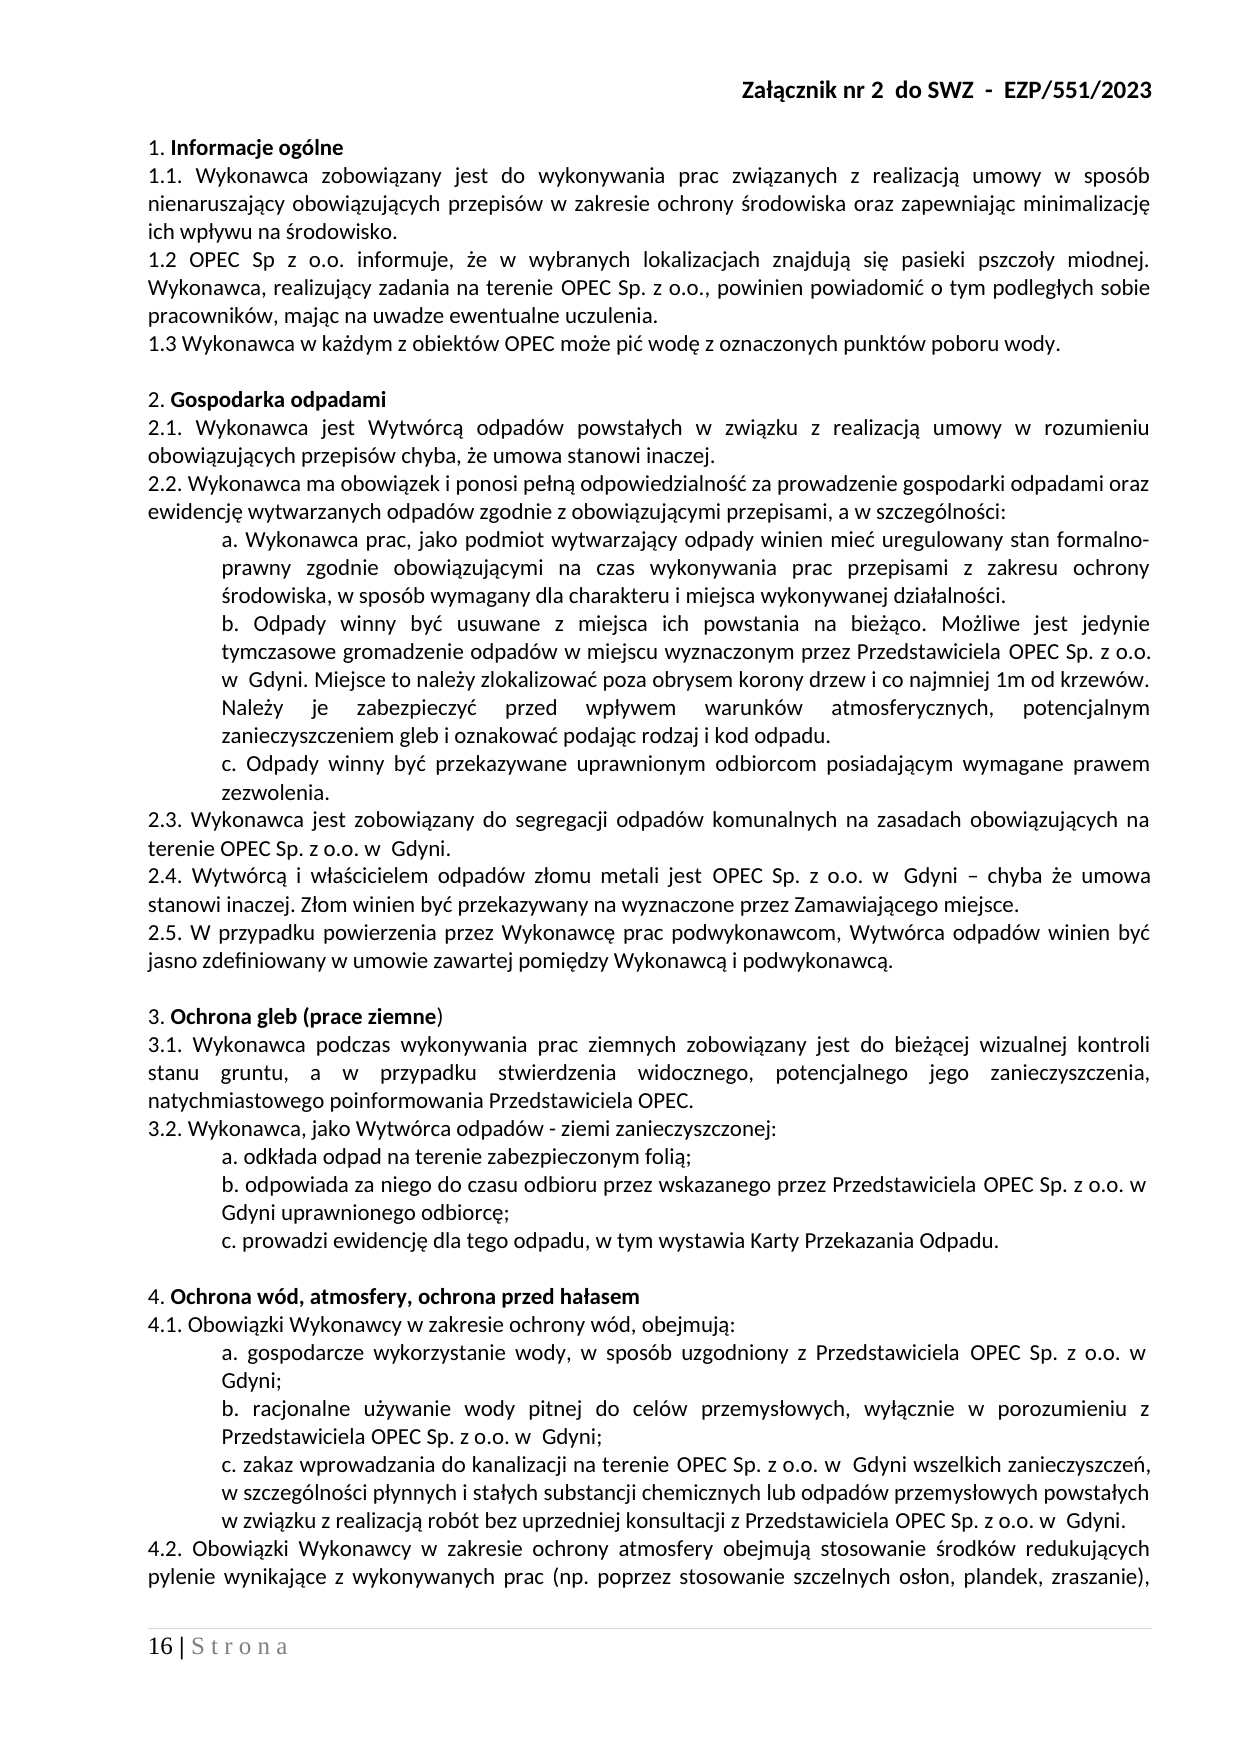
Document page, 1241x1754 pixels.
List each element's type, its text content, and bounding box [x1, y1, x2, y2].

text 1.1. Wykonawca zobowiązany jest do wykonywania prac związanych z realizacją umowy w sposób nienaruszający obowiązujących przepisów w zakresie ochrony środowiska oraz zapewniając minimalizację ich wpływu na środowisko. [148, 161, 1152, 245]
text 3.2. Wykonawca, jako Wytwórca odpadów - ziemi zanieczyszczonej: [148, 1114, 1152, 1142]
text 4.1. Obowiązki Wykonawcy w zakresie ochrony wód, obejmują: [148, 1310, 1152, 1338]
text 4. Ochrona wód, atmosfery, ochrona przed hałasem [148, 1282, 1152, 1310]
text 1.3 Wykonawca w każdym z obiektów OPEC może pić wodę z oznaczonych punktów poboru wody. [148, 329, 1152, 357]
text a. odkłada odpad na terenie zabezpieczonym folią; [148, 1142, 1152, 1170]
text c. Odpady winny być przekazywane uprawnionym odbiorcom posiadającym wymagane prawem zezwolenia. [221, 749, 1152, 806]
text 2.3. Wykonawca jest zobowiązany do segregacji odpadów komunalnych na zasadach obowiązujących na terenie OPEC Sp. z o.o. w Gdyni. [148, 806, 1152, 862]
text 3.1. Wykonawca podczas wykonywania prac ziemnych zobowiązany jest do bieżącej wizualnej kontroli stanu gruntu, a w przypadku stwierdzenia widocznego, potencjalnego jego zanieczyszczenia, natychmiastowego poinformowania Przedstawiciela OPEC. [148, 1030, 1152, 1114]
text 3. Ochrona gleb (prace ziemne) [148, 1002, 1152, 1030]
text 2. Gospodarka odpadami [148, 385, 1152, 413]
text 1. Informacje ogólne [148, 133, 1152, 161]
text c. zakaz wprowadzania do kanalizacji na terenie OPEC Sp. z o.o. w Gdyni wszelkich zanieczyszczeń, w szczególności płynnych i stałych substancji chemicznych lub odpadów przemysłowych powstałych w związku z realizacją robót bez uprzedniej konsultacji z Przedstawiciela OPEC Sp. z o.o. w Gdyni. [221, 1450, 1152, 1534]
text a. gospodarcze wykorzystanie wody, w sposób uzgodniony z Przedstawiciela OPEC Sp. z o.o. w Gdyni; [221, 1338, 1152, 1394]
text b. odpowiada za niego do czasu odbioru przez wskazanego przez Przedstawiciela OPEC Sp. z o.o. w Gdyni uprawnionego odbiorcę; [221, 1170, 1152, 1226]
text b. Odpady winny być usuwane z miejsca ich powstania na bieżąco. Możliwe jest jedynie tymczasowe gromadzenie odpadów w miejscu wyznaczonym przez Przedstawiciela OPEC Sp. z o.o. w Gdyni. Miejsce to należy zlokalizować poza obrysem korony drzew i co najmniej 1m od krzewów. Należy je zabezpieczyć przed wpływem warunków atmosferycznych, potencjalnym zanieczyszczeniem gleb i oznakować podając rodzaj i kod odpadu. [221, 609, 1152, 749]
text 1.2 OPEC Sp z o.o. informuje, że w wybranych lokalizacjach znajdują się pasieki pszczoły miodnej. Wykonawca, realizujący zadania na terenie OPEC Sp. z o.o., powinien powiadomić o tym podległych sobie pracowników, mając na uwadze ewentualne uczulenia. [148, 245, 1152, 329]
text b. racjonalne używanie wody pitnej do celów przemysłowych, wyłącznie w porozumieniu z Przedstawiciela OPEC Sp. z o.o. w Gdyni; [221, 1394, 1152, 1450]
text 2.4. Wytwórcą i właścicielem odpadów złomu metali jest OPEC Sp. z o.o. w Gdyni – chyba że umowa stanowi inaczej. Złom winien być przekazywany na wyznaczone przez Zamawiającego miejsce. [148, 862, 1152, 918]
text 2.1. Wykonawca jest Wytwórcą odpadów powstałych w związku z realizacją umowy w rozumieniu obowiązujących przepisów chyba, że umowa stanowi inaczej. [148, 413, 1152, 469]
text c. prowadzi ewidencję dla tego odpadu, w tym wystawia Karty Przekazania Odpadu. [148, 1226, 1152, 1254]
text a. Wykonawca prac, jako podmiot wytwarzający odpady winien mieć uregulowany stan formalno-prawny zgodnie obowiązującymi na czas wykonywania prac przepisami z zakresu ochrony środowiska, w sposób wymagany dla charakteru i miejsca wykonywanej działalności. [221, 525, 1152, 609]
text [148, 1534, 1152, 1590]
text 2.5. W przypadku powierzenia przez Wykonawcę prac podwykonawcom, Wytwórca odpadów winien być jasno zdefiniowany w umowie zawartej pomiędzy Wykonawcą i podwykonawcą. [148, 918, 1152, 974]
text 2.2. Wykonawca ma obowiązek i ponosi pełną odpowiedzialność za prowadzenie gospodarki odpadami oraz ewidencję wytwarzanych odpadów zgodnie z obowiązującymi przepisami, a w szczególności: [148, 469, 1152, 525]
